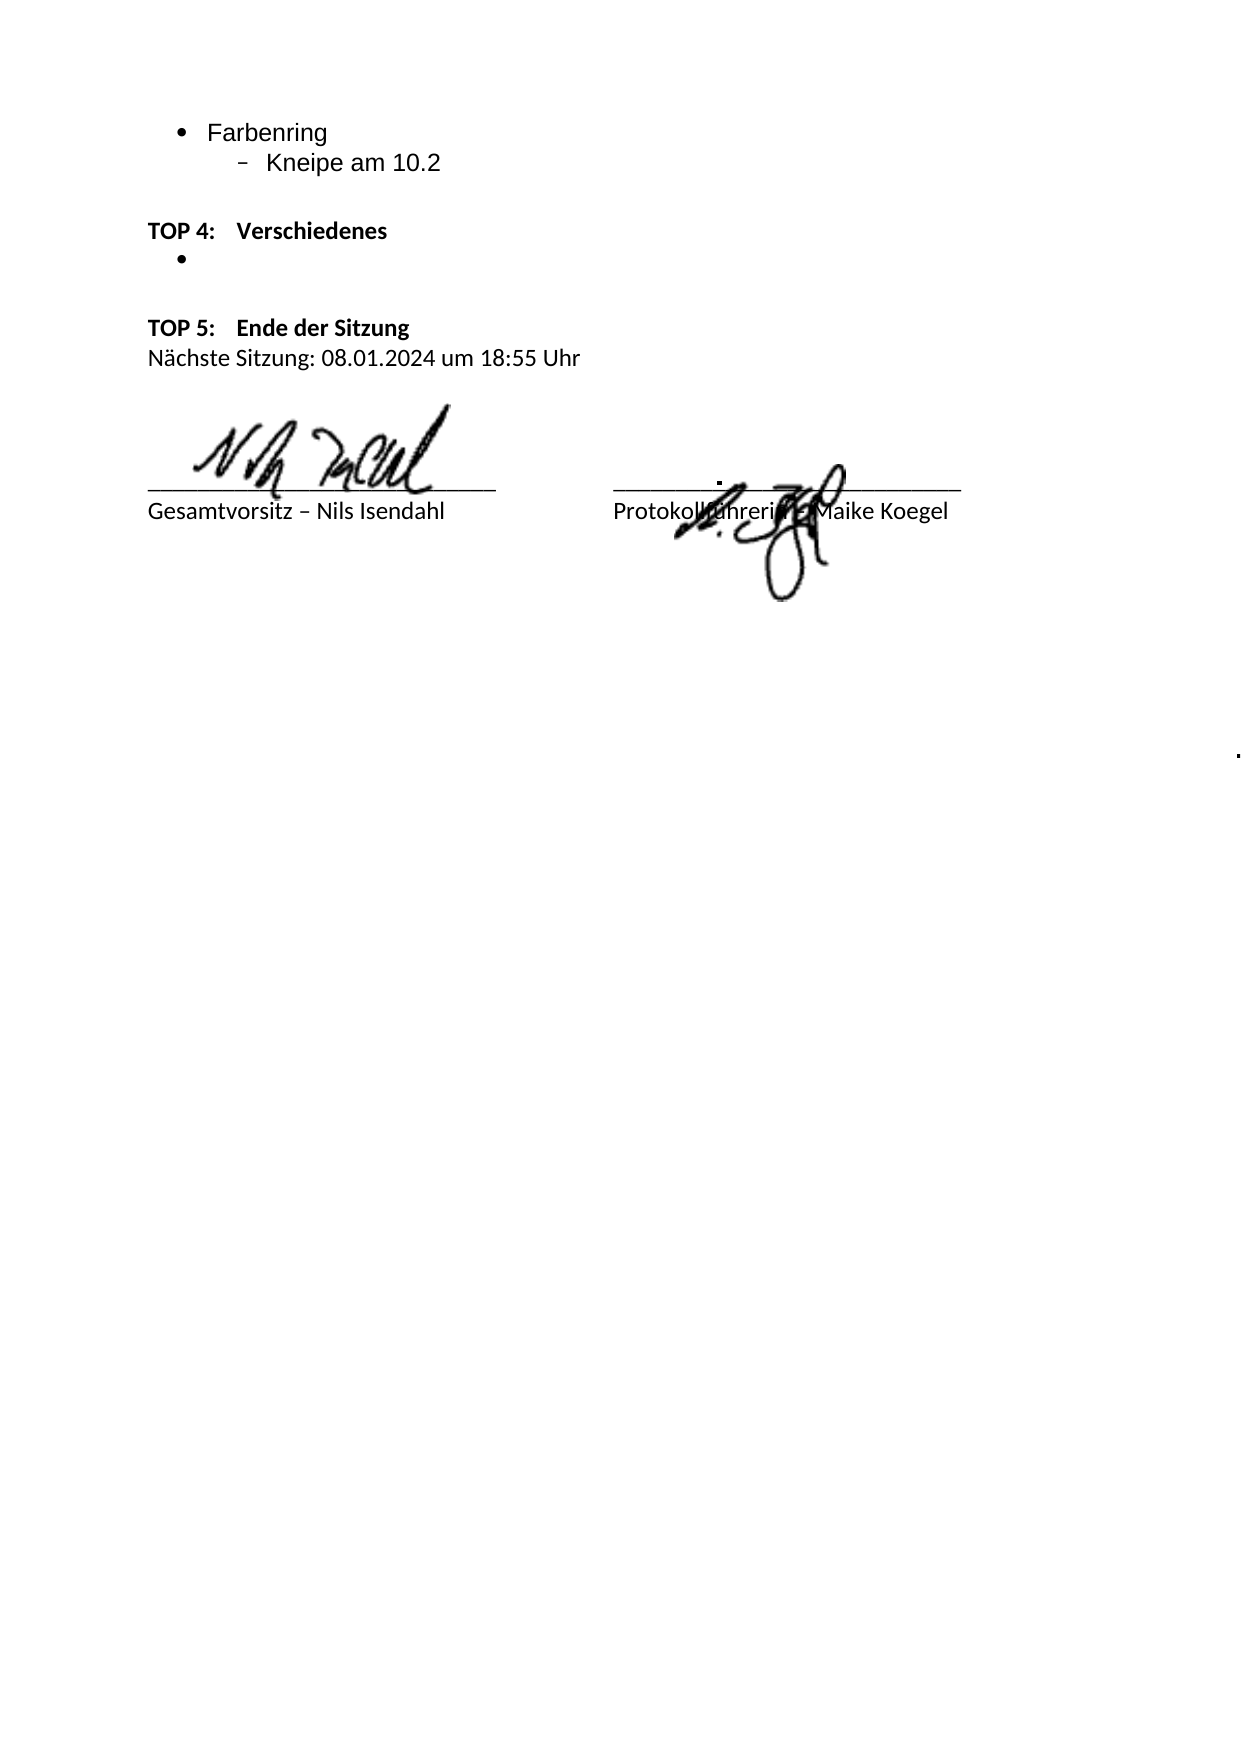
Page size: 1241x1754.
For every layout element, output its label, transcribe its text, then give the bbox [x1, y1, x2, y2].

text Nächste Sitzung: 08.01.2024 um 18:55 Uhr [148, 342, 1092, 373]
table_header ____________________________ Gesamtvorsitz – Nils Isendahl [148, 465, 613, 602]
table_header ____________________________ Protokollführerin – Maike Koegel [613, 465, 674, 602]
subtitle Ende der Sitzung [148, 312, 1092, 342]
picture [674, 464, 846, 602]
subtitle Verschiedenes [148, 215, 1092, 246]
list Farbenring [177, 118, 1092, 147]
list Kneipe am 10.2 [236, 147, 1092, 177]
picture [192, 403, 451, 501]
table_header ____________________________ Protokollführerin – Maike Koegel [846, 465, 1093, 602]
